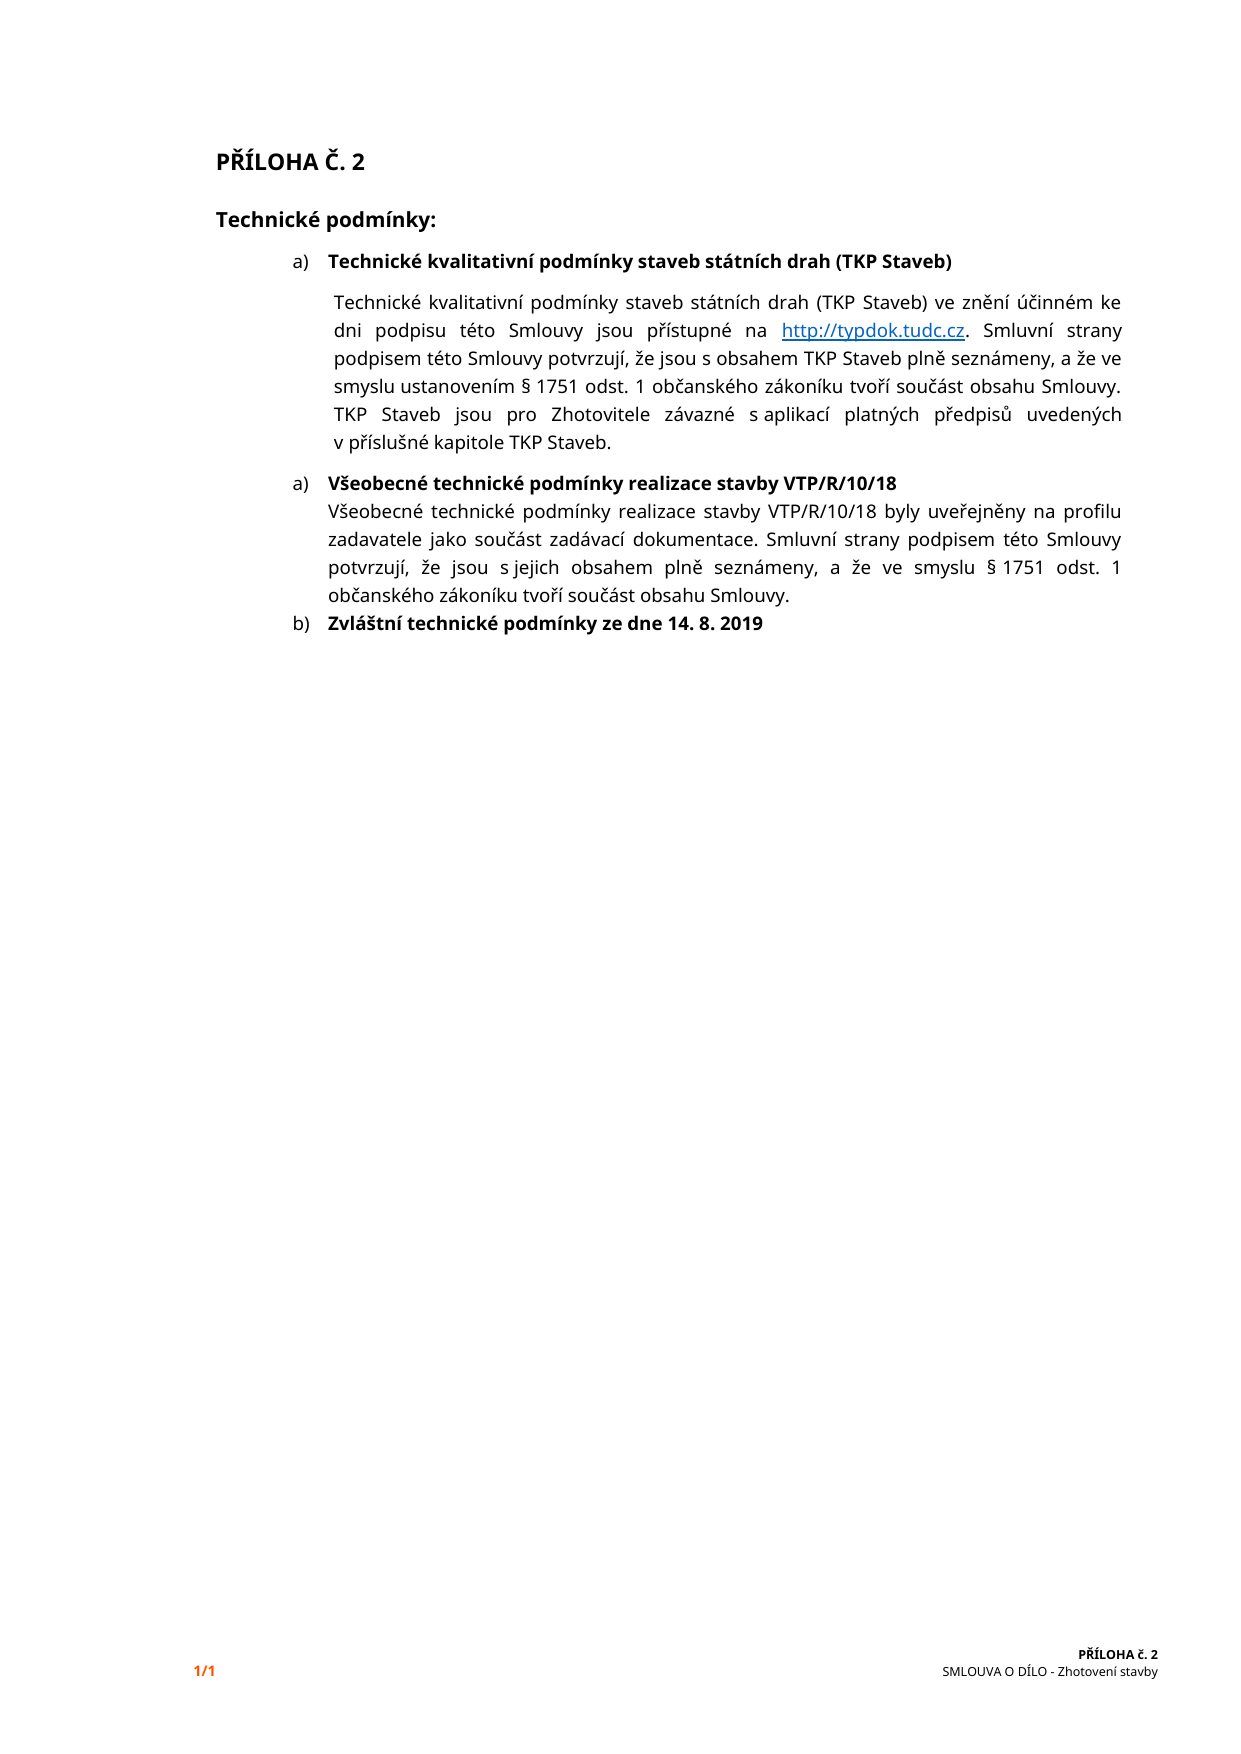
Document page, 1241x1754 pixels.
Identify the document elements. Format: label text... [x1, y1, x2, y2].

text Technické kvalitativní podmínky staveb státních drah (TKP Staveb) ve znění účinném ke dni podpisu této Smlouvy jsou přístupné na http://typdok.tudc.cz. Smluvní strany podpisem této Smlouvy potvrzují, že jsou s obsahem TKP Staveb plně seznámeny, a že ve smyslu ustanovením § 1751 odst. 1 občanského zákoníku tvoří součást obsahu Smlouvy. TKP Staveb jsou pro Zhotovitele závazné s aplikací platných předpisů uvedených v příslušné kapitole TKP Staveb. [334, 289, 1122, 455]
list Všeobecné technické podmínky realizace stavby VTP/R/10/18 [292, 470, 1122, 495]
list Zvláštní technické podmínky ze dne 14. 8. 2019 [292, 610, 1122, 636]
text Příloha č. 2 [216, 146, 1122, 177]
list Technické kvalitativní podmínky staveb státních drah (TKP Staveb) [292, 249, 1122, 274]
text Technické podmínky: [216, 205, 1122, 233]
list Všeobecné technické podmínky realizace stavby VTP/R/10/18 byly uveřejněny na profilu zadavatele jako součást zadávací dokumentace. Smluvní strany podpisem této Smlouvy potvrzují, že jsou s jejich obsahem plně seznámeny, a že ve smyslu § 1751 odst. 1 občanského zákoníku tvoří součást obsahu Smlouvy. [328, 498, 1122, 607]
